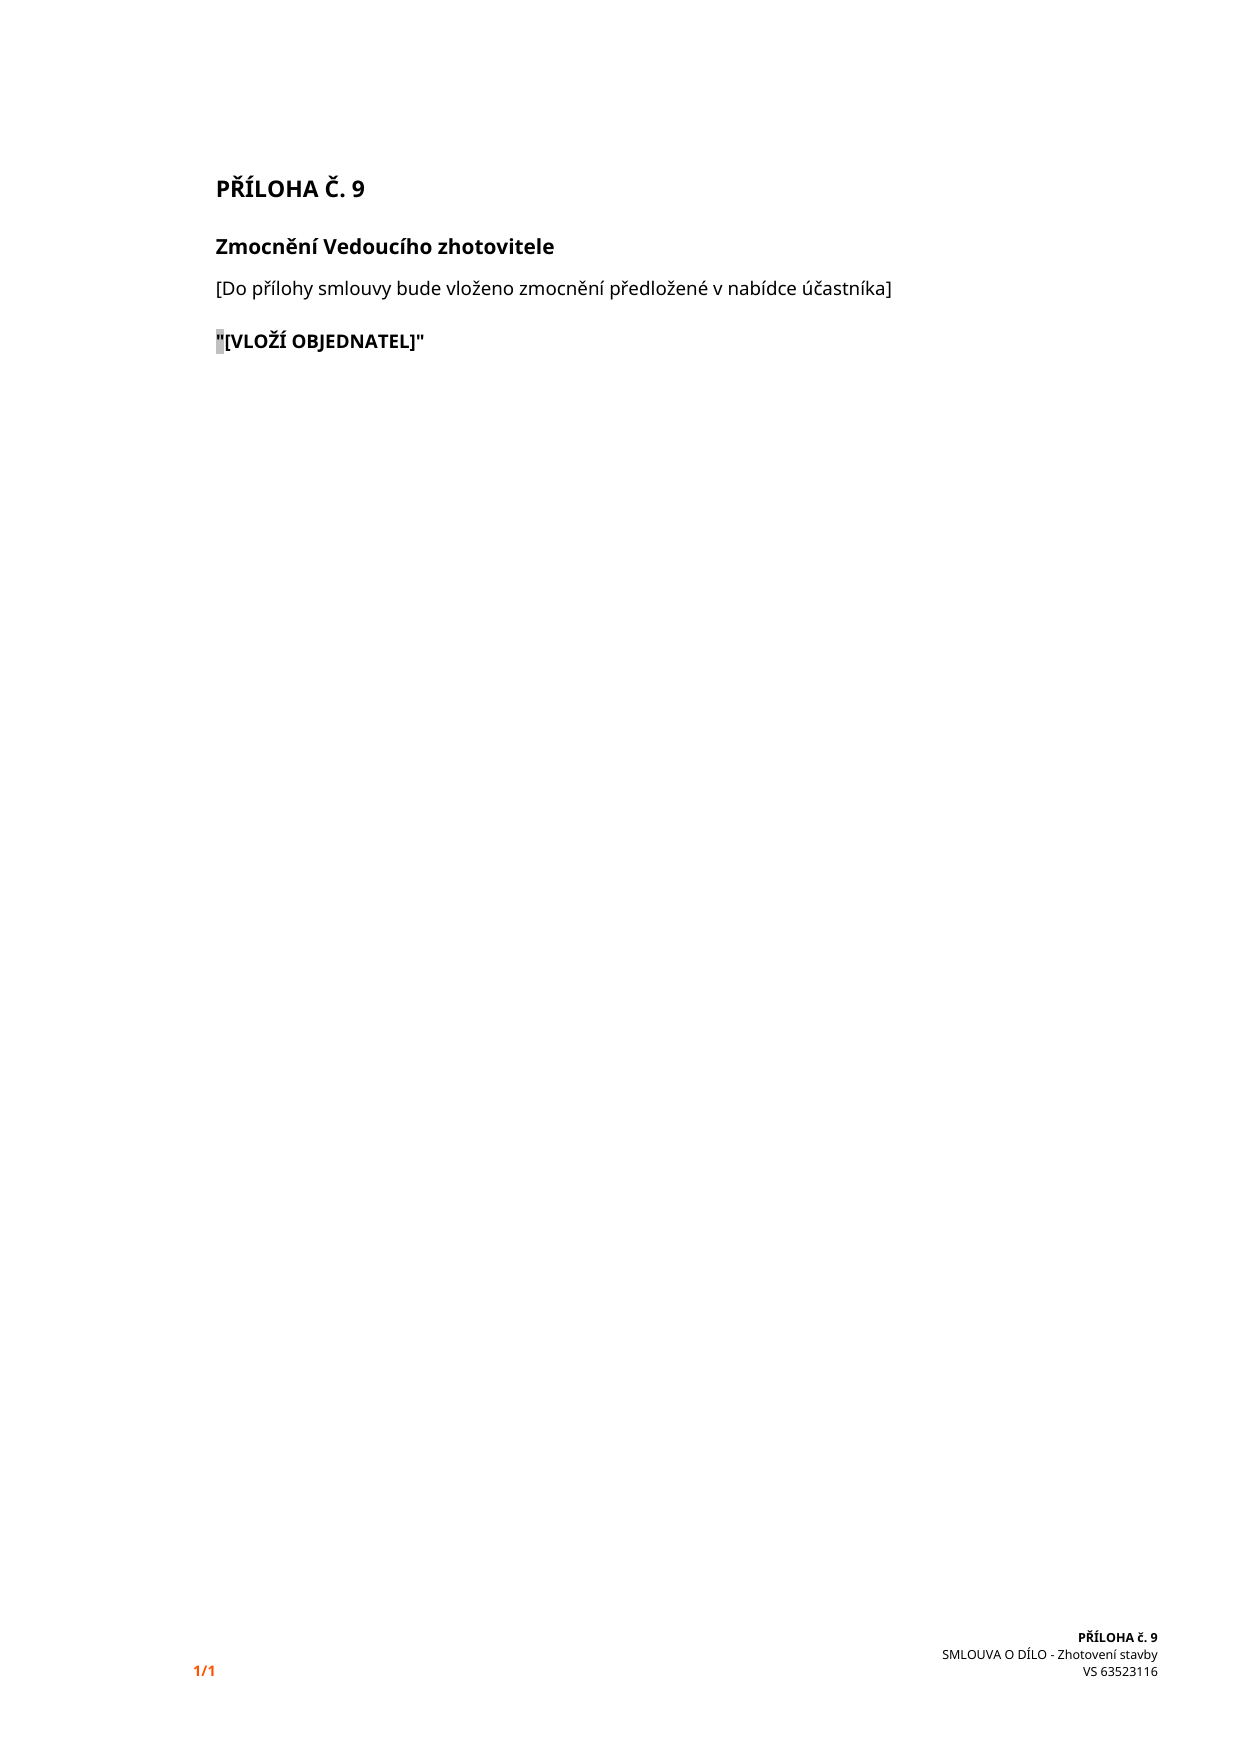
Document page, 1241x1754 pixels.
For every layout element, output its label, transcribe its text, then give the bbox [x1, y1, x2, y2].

text [Do přílohy smlouvy bude vloženo zmocnění předložené v nabídce účastníka] [216, 276, 1093, 301]
text Příloha č. 9 [216, 172, 1093, 204]
text Zmocnění Vedoucího zhotovitele [216, 232, 1093, 260]
